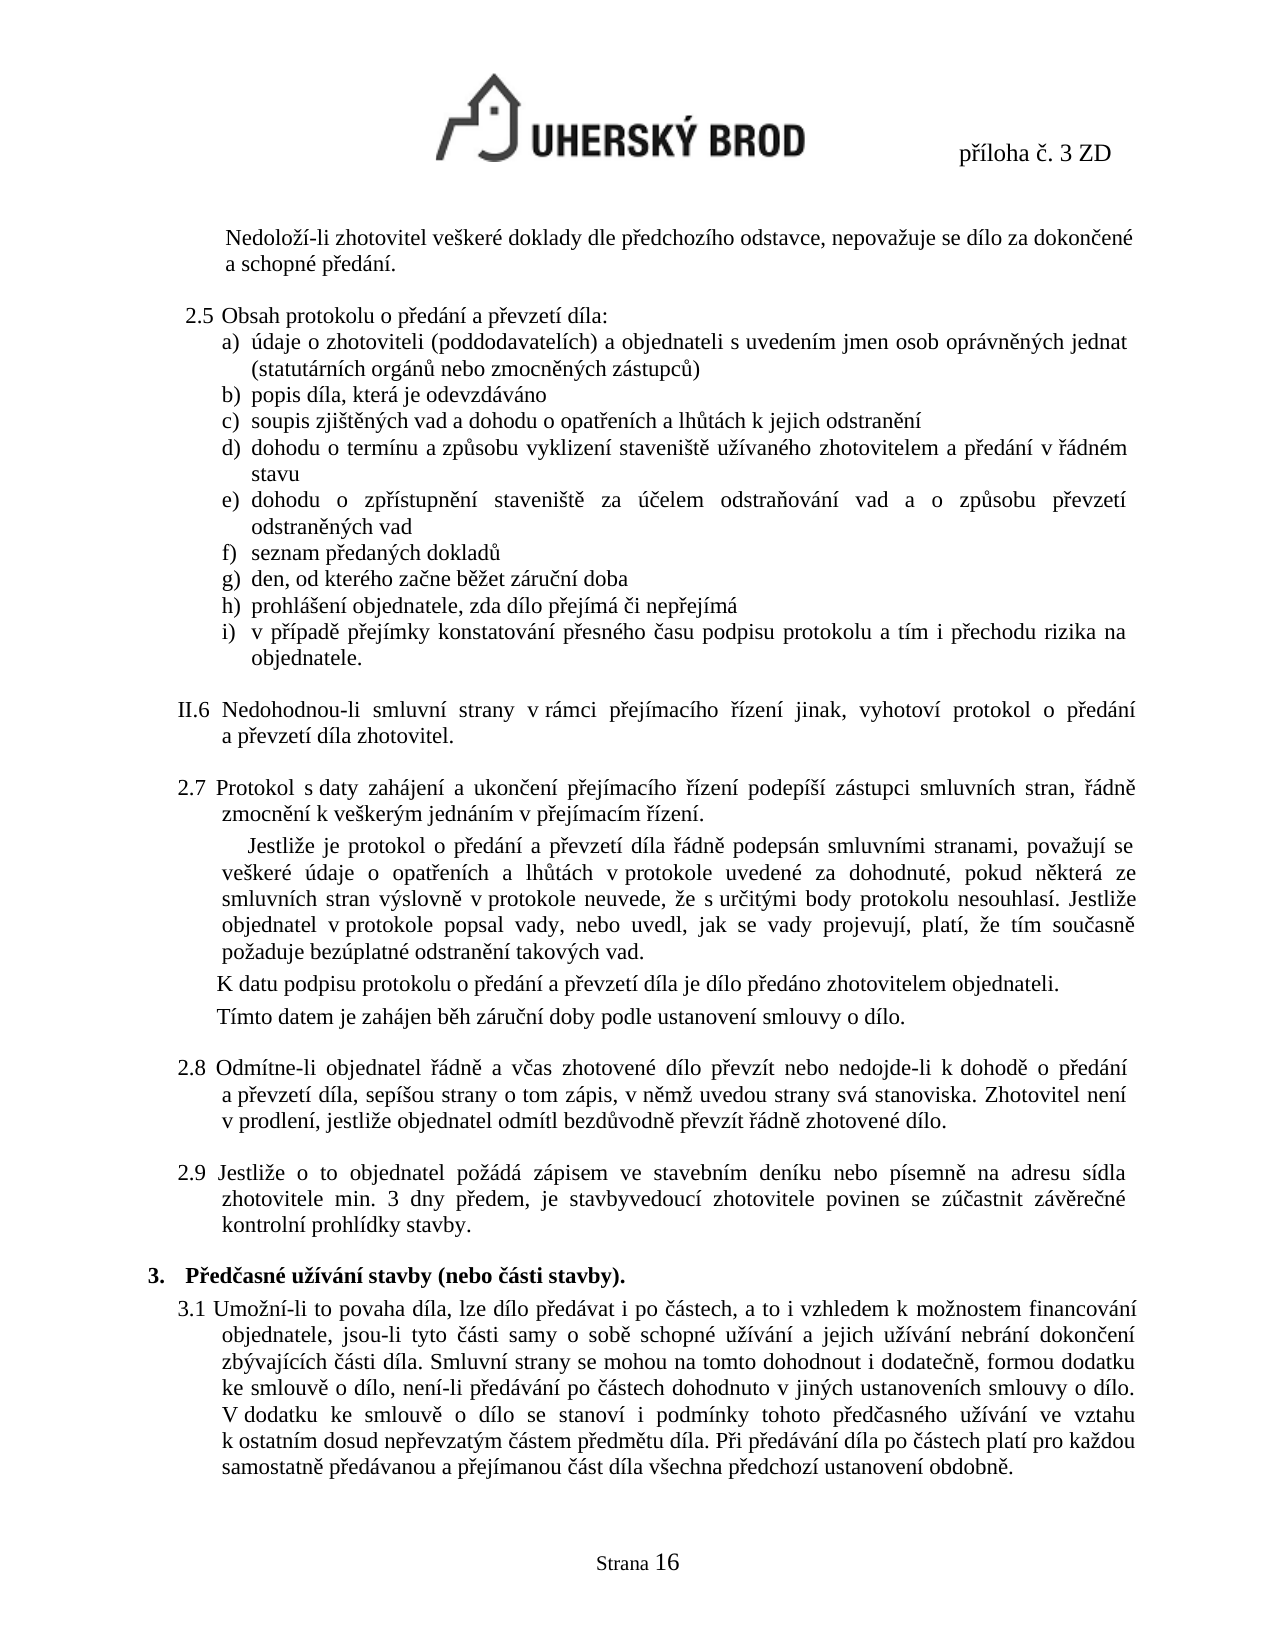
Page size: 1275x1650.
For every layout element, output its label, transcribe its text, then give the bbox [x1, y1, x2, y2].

list Nedohodnou-li smluvní strany v rámci přejímacího řízení jinak, vyhotoví protokol o předání a převzetí díla zhotovitel. [177, 696, 1137, 748]
text 2.9 Jestliže o to objednatel požádá zápisem ve stavebním deníku nebo písemně na adresu sídla zhotovitele min. 3 dny předem, je stavbyvedoucí zhotovitele povinen se zúčastnit závěrečné kontrolní prohlídky stavby. [177, 1158, 1127, 1238]
list Předčasné užívání stavby (nebo části stavby). [148, 1263, 1137, 1289]
picture [435, 73, 805, 162]
list seznam předaných dokladů [222, 539, 1127, 565]
list den, od kterého začne běžet záruční doba [222, 565, 1127, 592]
text 2.7 Protokol s daty zahájení a ukončení přejímacího řízení podepíší zástupci smluvních stran, řádně zmocnění k veškerým jednáním v přejímacím řízení. [177, 773, 1137, 826]
text Tímto datem je zahájen běh záruční doby podle ustanovení smlouvy o dílo. [148, 1003, 1137, 1029]
list v případě přejímky konstatování přesného času podpisu protokolu a tím i přechodu rizika na objednatele. [222, 618, 1127, 671]
list údaje o zhotoviteli (poddodavatelích) a objednateli s uvedením jmen osob oprávněných jednat (statutárních orgánů nebo zmocněných zástupců) [222, 328, 1127, 381]
text K datu podpisu protokolu o předání a převzetí díla je dílo předáno zhotovitelem objednateli. [148, 971, 1137, 997]
text a schopné předání. [148, 251, 1137, 277]
list dohodu o zpřístupnění staveniště za účelem odstraňování vad a o způsobu převzetí odstraněných vad [222, 486, 1127, 539]
text 3.1 Umožní-li to povaha díla, lze dílo předávat i po částech, a to i vzhledem k možnostem financování objednatele, jsou-li tyto části samy o sobě schopné užívání a jejich užívání nebrání dokončení zbývajících části díla. Smluvní strany se mohou na tomto dohodnout i dodatečně, formou dodatku ke smlouvě o dílo, není-li předávání po částech dohodnuto v jiných ustanoveních smlouvy o dílo. V dodatku ke smlouvě o dílo se stanoví i podmínky tohoto předčasného užívání ve vztahu k ostatním dosud nepřevzatým částem předmětu díla. Při předávání díla po částech platí pro každou samostatně předávanou a přejímanou část díla všechna předchozí ustanovení obdobně. [177, 1295, 1137, 1480]
text 2.5 Obsah protokolu o předání a převzetí díla: [177, 302, 1137, 328]
text Jestliže je protokol o předání a převzetí díla řádně podepsán smluvními stranami, považují se veškeré údaje o opatřeních a lhůtách v protokole uvedené za dohodnuté, pokud některá ze smluvních stran výslovně v protokole neuvede, že s určitými body protokolu nesouhlasí. Jestliže objednatel v protokole popsal vady, nebo uvedl, jak se vady projevují, platí, že tím současně požaduje bezúplatné odstranění takových vad. [148, 832, 1137, 964]
list dohodu o termínu a způsobu vyklizení staveniště užívaného zhotovitelem a předání v řádném stavu [222, 434, 1127, 486]
list prohlášení objednatele, zda dílo přejímá či nepřejímá [222, 592, 1127, 618]
list soupis zjištěných vad a dohodu o opatřeních a lhůtách k jejich odstranění [222, 407, 1127, 434]
text Nedoloží-li zhotovitel veškeré doklady dle předchozího odstavce, nepovažuje se dílo za dokončené [148, 224, 1137, 251]
text 2.8 Odmítne-li objednatel řádně a včas zhotovené dílo převzít nebo nedojde-li k dohodě o předání a převzetí díla, sepíšou strany o tom zápis, v němž uvedou strany svá stanoviska. Zhotovitel není v prodlení, jestliže objednatel odmítl bezdůvodně převzít řádně zhotovené dílo. [177, 1054, 1127, 1133]
list popis díla, která je odevzdáváno [222, 381, 1127, 407]
